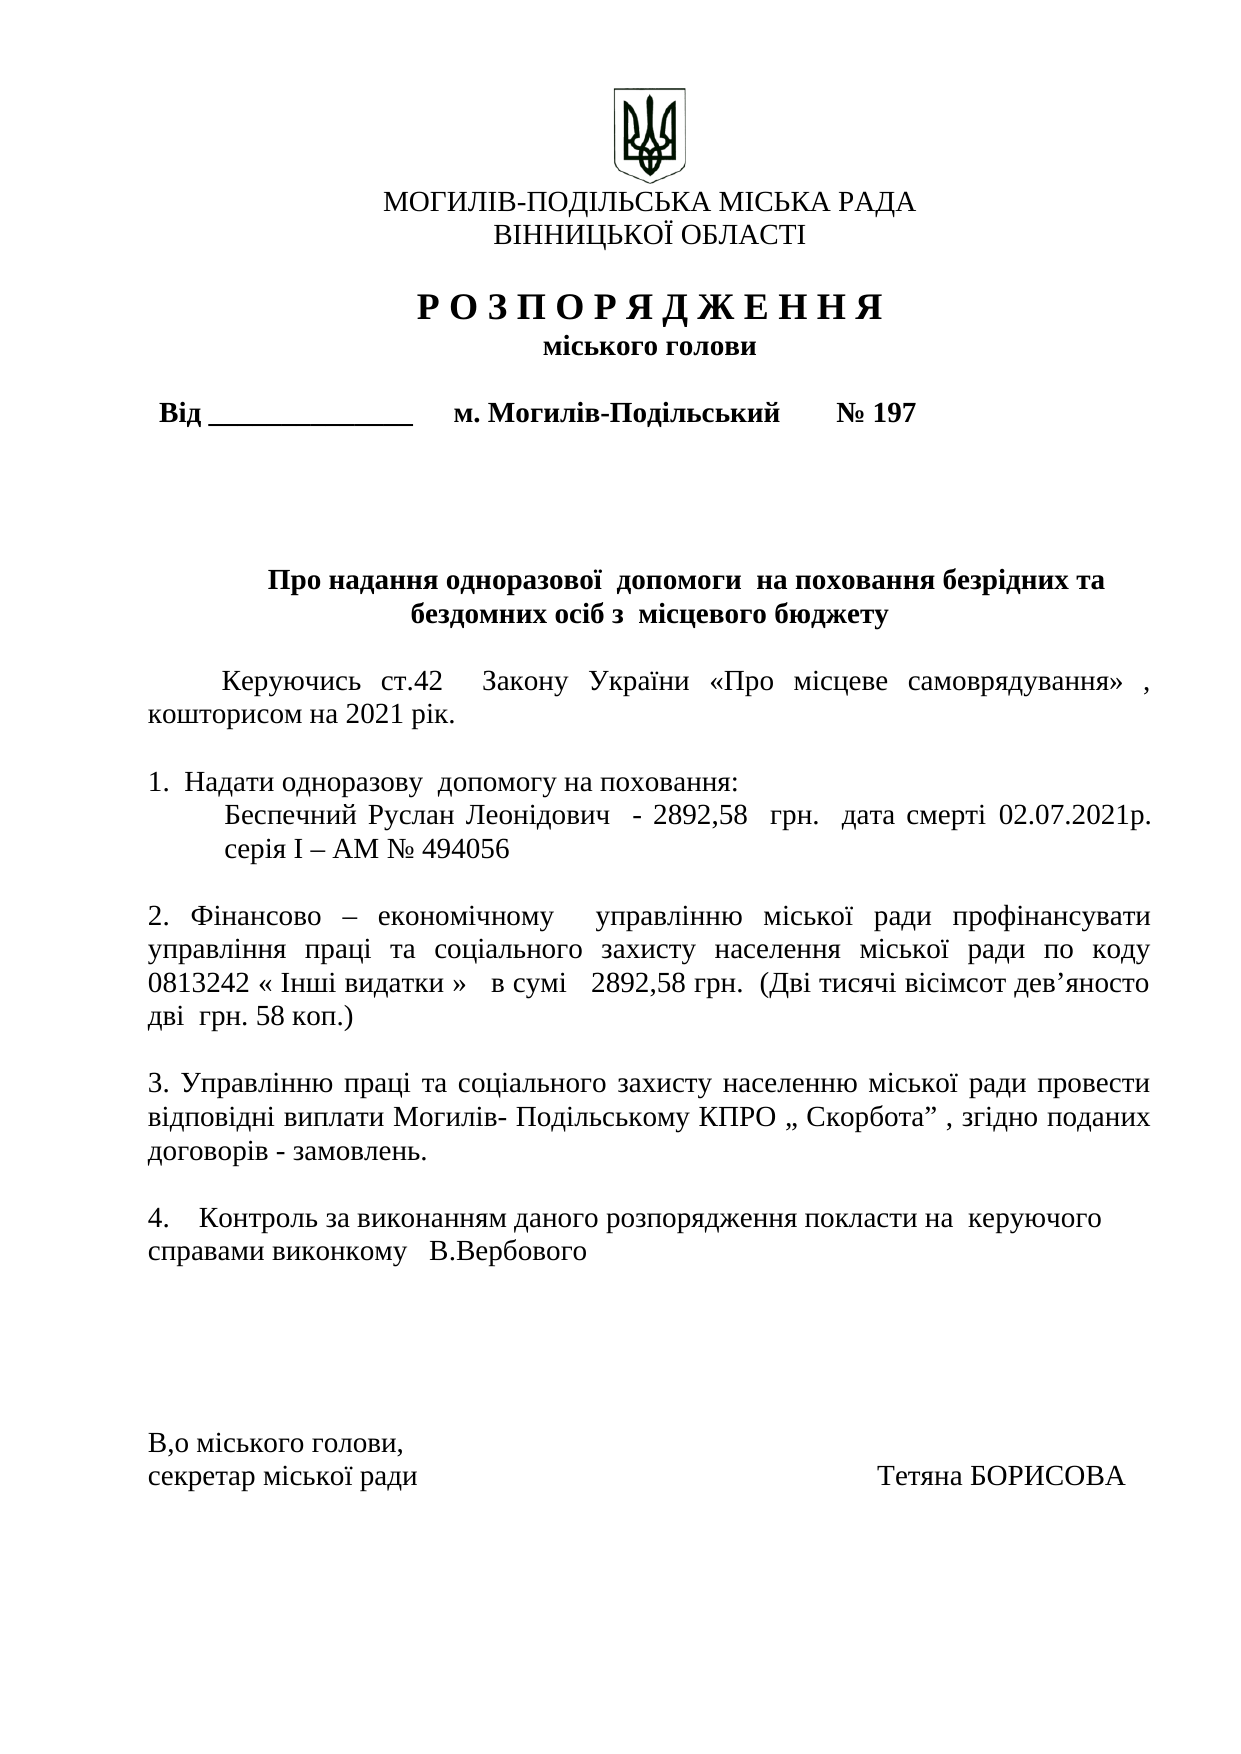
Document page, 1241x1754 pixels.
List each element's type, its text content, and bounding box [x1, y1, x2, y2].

text 4. Контроль за виконанням даного розпорядження покласти на керуючого справами виконкому В.Вербового [148, 1200, 1152, 1267]
table_header № 197 [825, 395, 1152, 428]
text 3. Управлінню праці та соціального захисту населенню міської ради провести відповідні виплати Могилів- Подільському КПРО „ Скорбота” , згідно поданих договорів - замовлень. [148, 1066, 1152, 1166]
text В,о міського голови, [148, 1425, 1152, 1458]
table_header м. Могилів-Подільський [442, 395, 825, 428]
text 2. Фінансово – економічному управлінню міської ради профінансувати управління праці та соціального захисту населення міської ради по коду 0813242 « Інші видатки » в сумі 2892,58 грн. (Дві тисячі вісімсот дев’яносто дві грн. 58 коп.) [148, 898, 1152, 1032]
text 1. Надати одноразову допомогу на поховання: [148, 764, 1152, 797]
text секретар міської ради Тетяна БОРИСОВА [148, 1458, 1152, 1492]
text МОГИЛІВ-ПОДІЛЬСЬКА МІСЬКА РАДА ВІННИЦЬКОЇ ОБЛАСТІ [148, 184, 1152, 251]
text Р О З П О Р Я Д Ж Е Н Н Я [148, 284, 1152, 328]
table_header Від ______________ [148, 395, 442, 428]
text міського голови [148, 328, 1152, 361]
picture [613, 88, 686, 184]
text Беспечний Руслан Леонідович - 2892,58 грн. дата смерті 02.07.2021р. серія І – АМ № 494056 [224, 797, 1152, 864]
text Керуючись ст.42 Закону України «Про місцеве самоврядування» , кошторисом на 2021 рік. [148, 663, 1152, 730]
text Про надання одноразової допомоги на поховання безрідних та бездомних осіб з місцевого бюджету [148, 562, 1152, 629]
